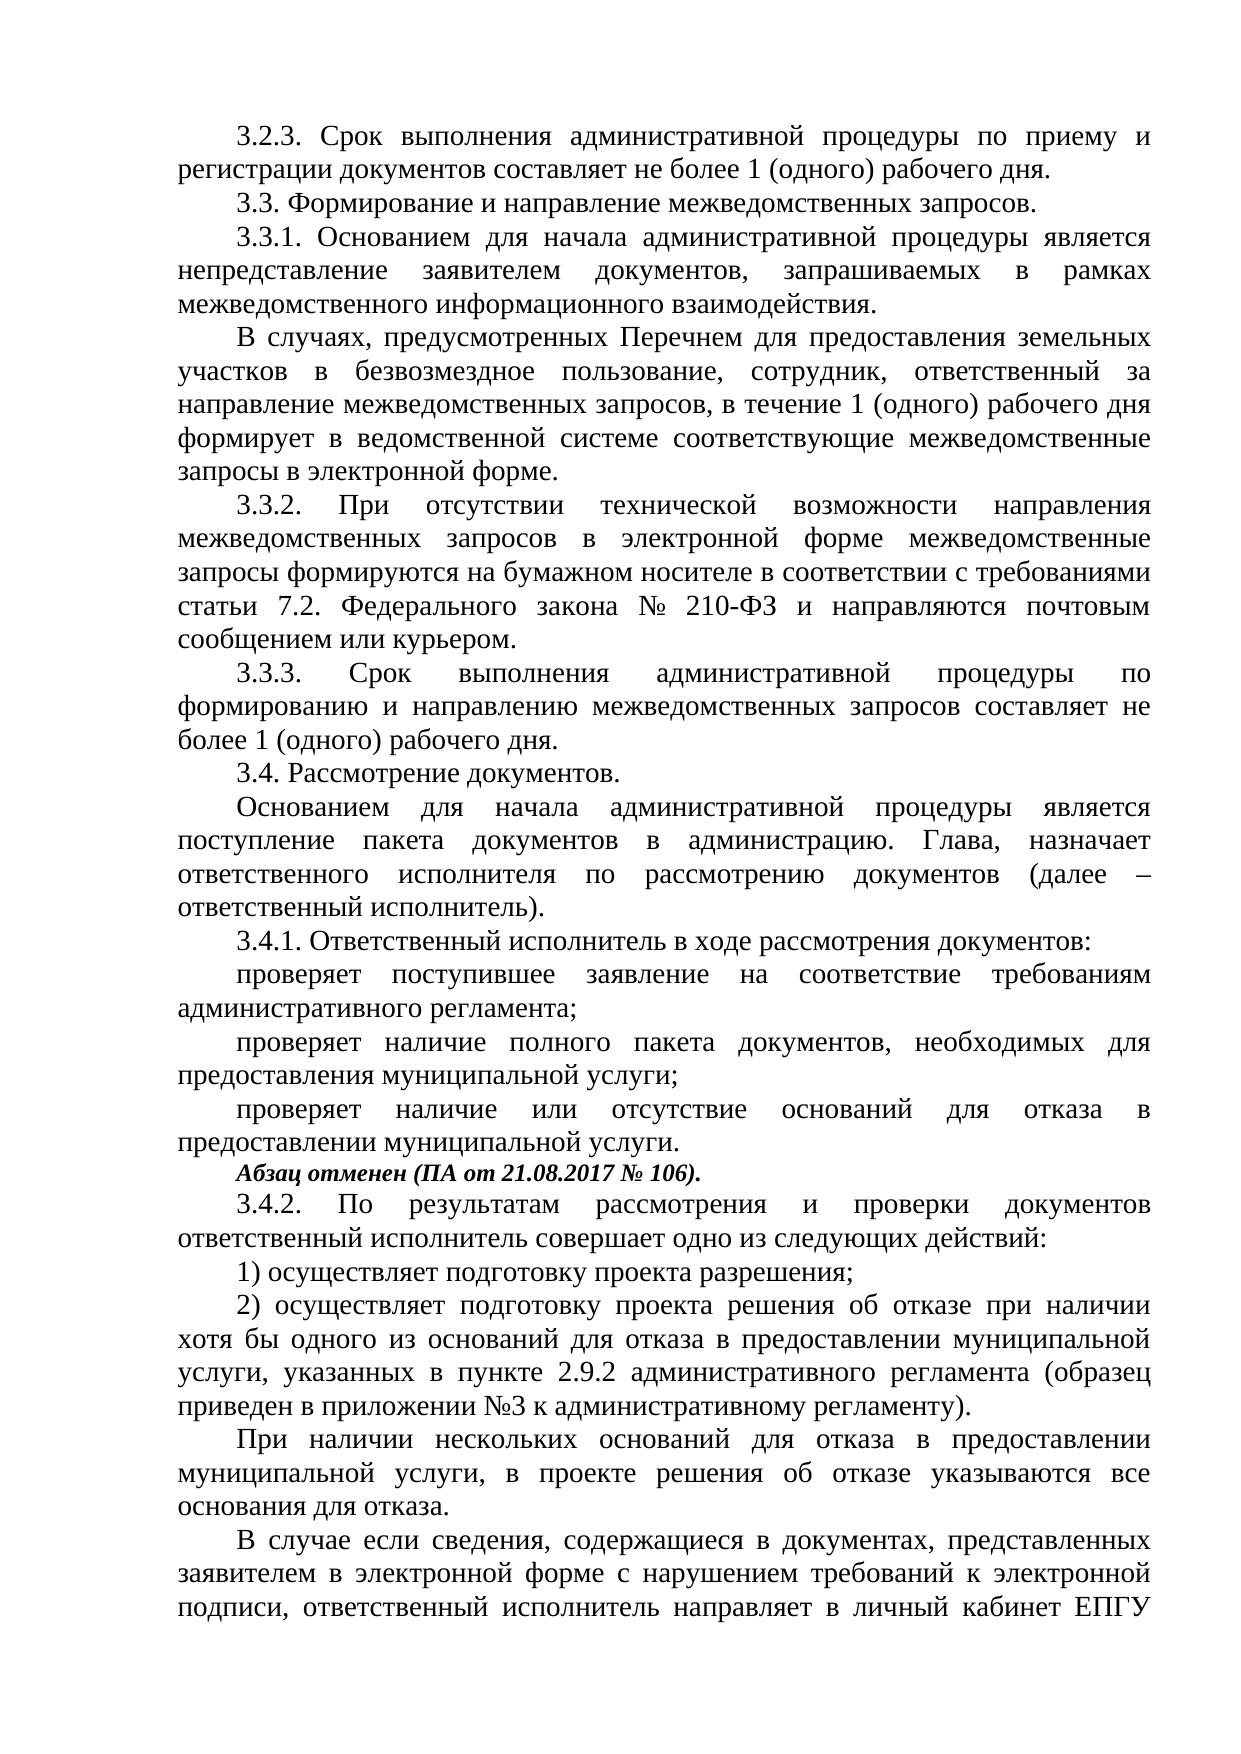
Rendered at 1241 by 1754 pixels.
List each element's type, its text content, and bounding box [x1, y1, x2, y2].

text 2) осуществляет подготовку проекта решения об отказе при наличии хотя бы одного из оснований для отказа в предоставлении муниципальной услуги, указанных в пункте 2.9.2 административного регламента (образец приведен в приложении №3 к административному регламенту). [177, 1287, 1152, 1421]
text Основанием для начала административной процедуры является поступление пакета документов в администрацию. Глава, назначает ответственного исполнителя по рассмотрению документов (далее – ответственный исполнитель). [177, 789, 1152, 923]
text 3.3. Формирование и направление межведомственных запросов. [177, 185, 1152, 219]
text 3.2.3. Срок выполнения административной процедуры по приему и регистрации документов составляет не более 1 (одного) рабочего дня. [177, 118, 1152, 185]
text 1) осуществляет подготовку проекта разрешения; [177, 1254, 1152, 1287]
text При наличии нескольких оснований для отказа в предоставлении муниципальной услуги, в проекте решения об отказе указываются все основания для отказа. [177, 1421, 1152, 1522]
text 3.3.1. Основанием для начала административной процедуры является непредставление заявителем документов, запрашиваемых в рамках межведомственного информационного взаимодействия. [177, 219, 1152, 319]
text 3.4.2. По результатам рассмотрения и проверки документов ответственный исполнитель совершает одно из следующих действий: [177, 1187, 1152, 1254]
text Абзац отменен (ПА от 21.08.2017 № 106). [177, 1158, 1152, 1187]
text проверяет наличие полного пакета документов, необходимых для предоставления муниципальной услуги; [177, 1024, 1152, 1091]
text 3.3.3. Срок выполнения административной процедуры по формированию и направлению межведомственных запросов составляет не более 1 (одного) рабочего дня. [177, 655, 1152, 755]
text 3.3.2. При отсутствии технической возможности направления межведомственных запросов в электронной форме межведомственные запросы формируются на бумажном носителе в соответствии с требованиями статьи 7.2. Федерального закона № 210-ФЗ и направляются почтовым сообщением или курьером. [177, 487, 1152, 655]
text 3.4.1. Ответственный исполнитель в ходе рассмотрения документов: [177, 923, 1152, 957]
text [177, 1522, 1152, 1623]
text 3.4. Рассмотрение документов. [177, 755, 1152, 789]
text проверяет поступившее заявление на соответствие требованиям административного регламента; [177, 957, 1152, 1024]
text проверяет наличие или отсутствие оснований для отказа в предоставлении муниципальной услуги. [177, 1091, 1152, 1158]
text В случаях, предусмотренных Перечнем для предоставления земельных участков в безвозмездное пользование, сотрудник, ответственный за направление межведомственных запросов, в течение 1 (одного) рабочего дня формирует в ведомственной системе соответствующие межведомственные запросы в электронной форме. [177, 319, 1152, 487]
